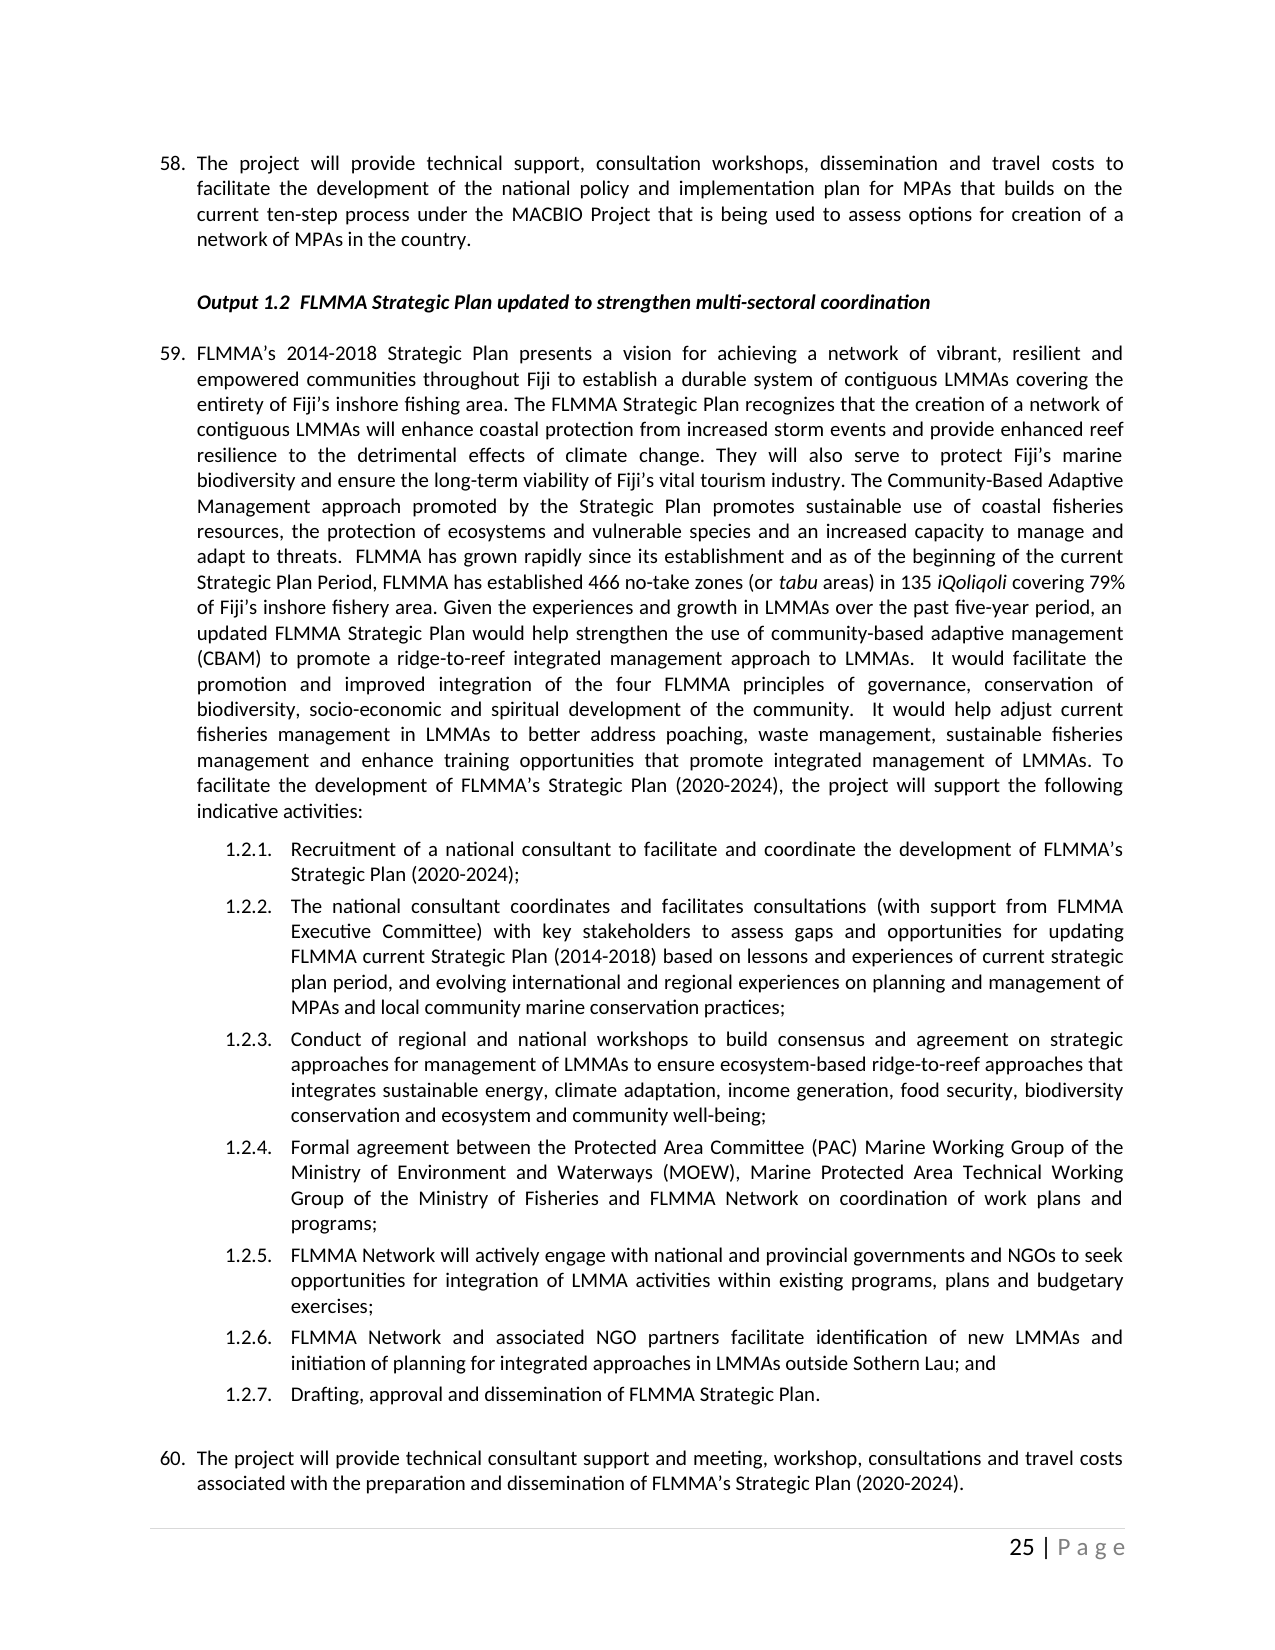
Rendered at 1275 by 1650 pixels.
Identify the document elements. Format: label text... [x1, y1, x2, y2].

list FLMMA’s 2014-2018 Strategic Plan presents a vision for achieving a network of vibrant, resilient and empowered communities throughout Fiji to establish a durable system of contiguous LMMAs covering the entirety of Fiji’s inshore fishing area. The FLMMA Strategic Plan recognizes that the creation of a network of contiguous LMMAs will enhance coastal protection from increased storm events and provide enhanced reef resilience to the detrimental effects of climate change. They will also serve to protect Fiji’s marine biodiversity and ensure the long-term viability of Fiji’s vital tourism industry. The Community-Based Adaptive Management approach promoted by the Strategic Plan promotes sustainable use of coastal fisheries resources, the protection of ecosystems and vulnerable species and an increased capacity to manage and adapt to threats. FLMMA has grown rapidly since its establishment and as of the beginning of the current Strategic Plan Period, FLMMA has established 466 no-take zones (or tabu areas) in 135 iQoliqoli covering 79% of Fiji’s inshore fishery area. Given the experiences and growth in LMMAs over the past five-year period, an updated FLMMA Strategic Plan would help strengthen the use of community-based adaptive management (CBAM) to promote a ridge-to-reef integrated management approach to LMMAs. It would facilitate the promotion and improved integration of the four FLMMA principles of governance, conservation of biodiversity, socio-economic and spiritual development of the community. It would help adjust current fisheries management in LMMAs to better address poaching, waste management, sustainable fisheries management and enhance training opportunities that promote integrated management of LMMAs. To facilitate the development of FLMMA’s Strategic Plan (2020-2024), the project will support the following indicative activities: [159, 340, 1125, 823]
list FLMMA Network and associated NGO partners facilitate identification of new LMMAs and initiation of planning for integrated approaches in LMMAs outside Sothern Lau; and [225, 1324, 1125, 1375]
list FLMMA Network will actively engage with national and provincial governments and NGOs to seek opportunities for integration of LMMA activities within existing programs, plans and budgetary exercises; [225, 1242, 1125, 1318]
list Formal agreement between the Protected Area Committee (PAC) Marine Working Group of the Ministry of Environment and Waterways (MOEW), Marine Protected Area Technical Working Group of the Ministry of Fisheries and FLMMA Network on coordination of work plans and programs; [225, 1134, 1125, 1236]
list Drafting, approval and dissemination of FLMMA Strategic Plan. [225, 1382, 1125, 1407]
list The project will provide technical consultant support and meeting, workshop, consultations and travel costs associated with the preparation and dissemination of FLMMA’s Strategic Plan (2020-2024). [159, 1445, 1125, 1496]
list The national consultant coordinates and facilitates consultations (with support from FLMMA Executive Committee) with key stakeholders to assess gaps and opportunities for updating FLMMA current Strategic Plan (2014-2018) based on lessons and experiences of current strategic plan period, and evolving international and regional experiences on planning and management of MPAs and local community marine conservation practices; [225, 893, 1125, 1020]
list Recruitment of a national consultant to facilitate and coordinate the development of FLMMA’s Strategic Plan (2020-2024); [225, 836, 1125, 887]
list Conduct of regional and national workshops to build consensus and agreement on strategic approaches for management of LMMAs to ensure ecosystem-based ridge-to-reef approaches that integrates sustainable energy, climate adaptation, income generation, food security, biodiversity conservation and ecosystem and community well-being; [225, 1026, 1125, 1128]
text Output 1.2 FLMMA Strategic Plan updated to strengthen multi-sectoral coordination [197, 289, 1125, 315]
list The project will provide technical support, consultation workshops, dissemination and travel costs to facilitate the development of the national policy and implementation plan for MPAs that builds on the current ten-step process under the MACBIO Project that is being used to assess options for creation of a network of MPAs in the country. [159, 150, 1125, 252]
